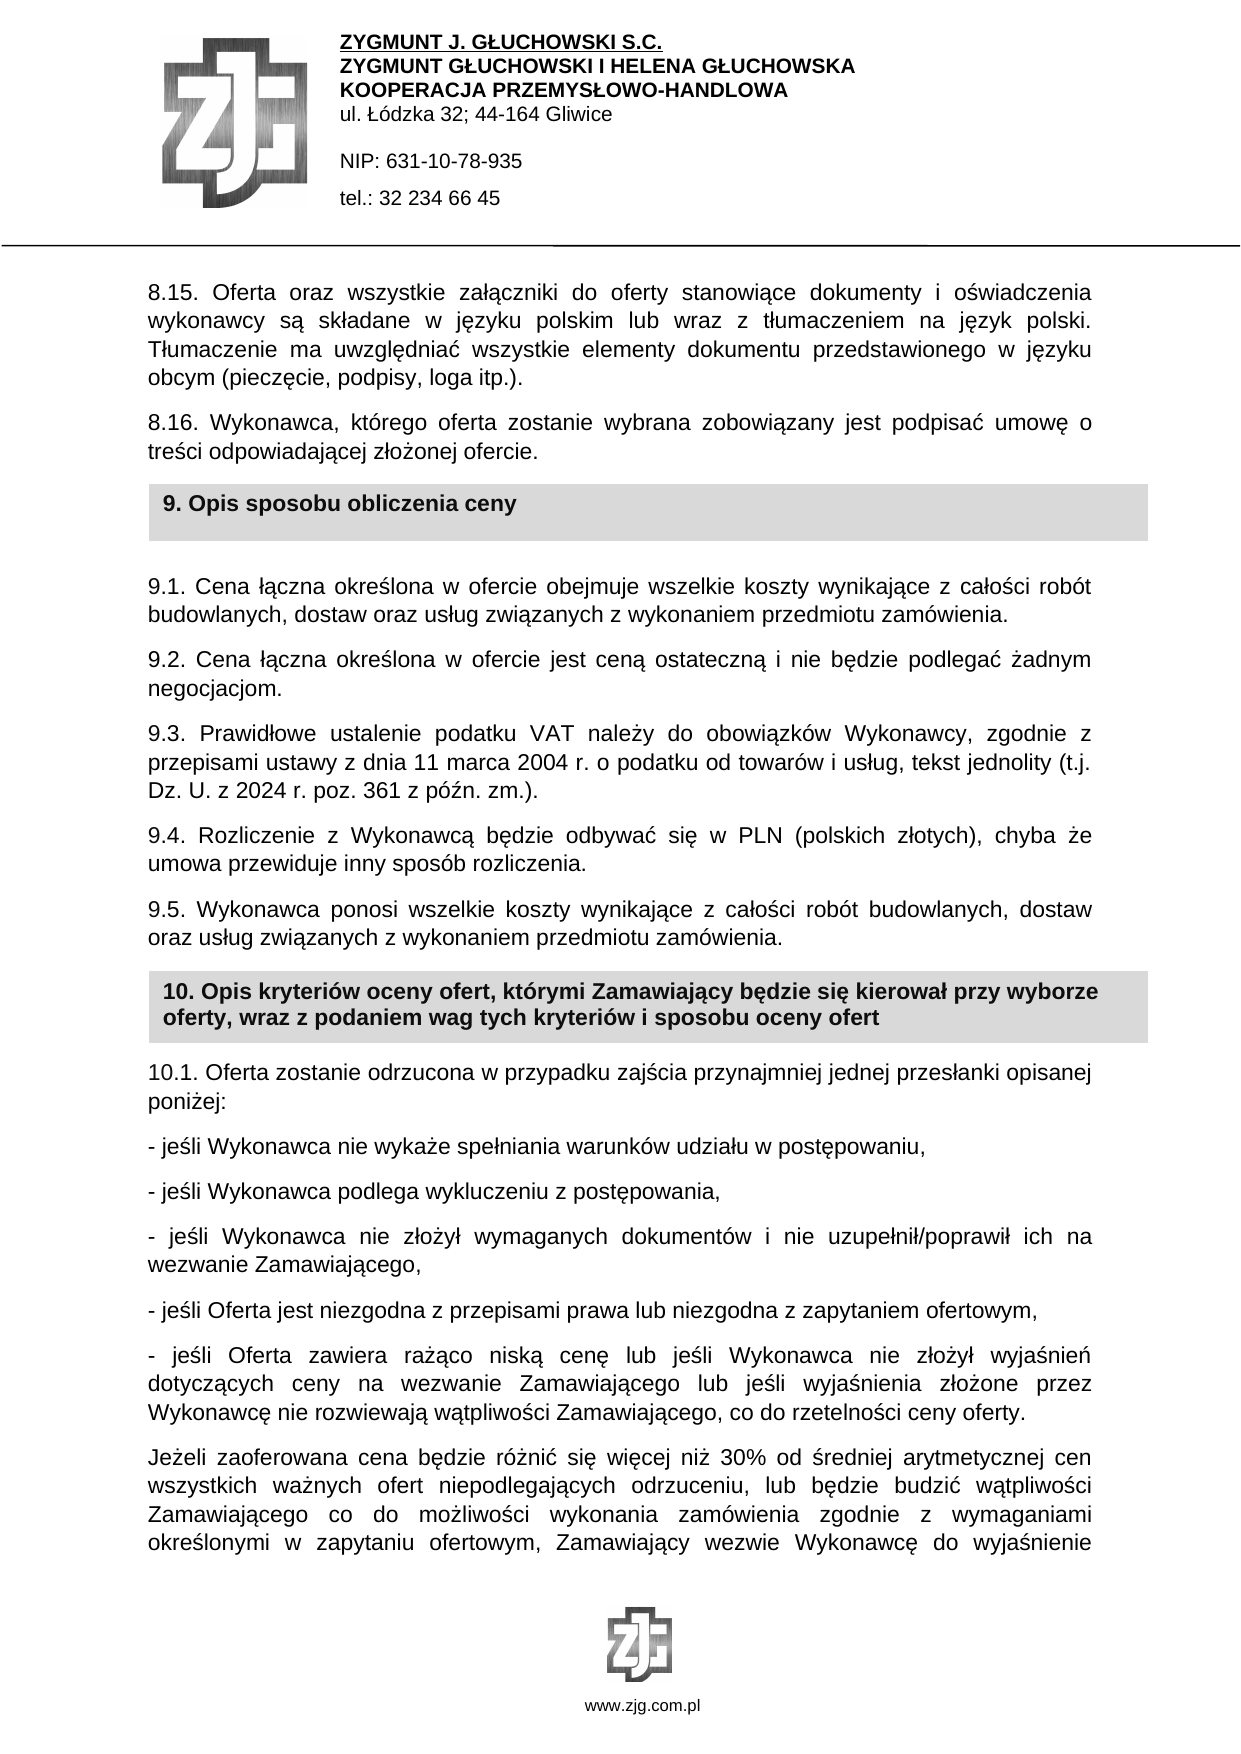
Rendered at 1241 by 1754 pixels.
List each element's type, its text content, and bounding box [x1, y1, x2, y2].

text 9.3. Prawidłowe ustalenie podatku VAT należy do obowiązków Wykonawcy, zgodnie z przepisami ustawy z dnia 11 marca 2004 r. o podatku od towarów i usług, tekst jednolity (t.j. Dz. U. z 2024 r. poz. 361 z późn. zm.). [148, 720, 1093, 803]
text 9.2. Cena łączna określona w ofercie jest ceną ostateczną i nie będzie podlegać żadnym negocjacjom. [148, 646, 1093, 701]
text 8.16. Wykonawca, którego oferta zostanie wybrana zobowiązany jest podpisać umowę o treści odpowiadającej złożonej ofercie. [148, 409, 1093, 464]
text 9.4. Rozliczenie z Wykonawcą będzie odbywać się w PLN (polskich złotych), chyba że umowa przewiduje inny sposób rozliczenia. [148, 822, 1093, 877]
picture [160, 36, 308, 209]
text - jeśli Wykonawca nie wykaże spełniania warunków udziału w postępowaniu, [148, 1133, 1093, 1159]
text 10.1. Oferta zostanie odrzucona w przypadku zajścia przynajmniej jednej przesłanki opisanej poniżej: [148, 1059, 1093, 1114]
text - jeśli Wykonawca podlega wykluczeniu z postępowania, [148, 1178, 1093, 1204]
text 9.1. Cena łączna określona w ofercie obejmuje wszelkie koszty wynikające z całości robót budowlanych, dostaw oraz usług związanych z wykonaniem przedmiotu zamówienia. [148, 573, 1093, 628]
picture [606, 1606, 672, 1682]
text - jeśli Wykonawca nie złożył wymaganych dokumentów i nie uzupełnił/poprawił ich na wezwanie Zamawiającego, [148, 1223, 1093, 1278]
text 9.5. Wykonawca ponosi wszelkie koszty wynikające z całości robót budowlanych, dostaw oraz usług związanych z wykonaniem przedmiotu zamówienia. [148, 896, 1093, 950]
text - jeśli Oferta jest niezgodna z przepisami prawa lub niezgodna z zapytaniem ofertowym, [148, 1297, 1093, 1323]
text 8.15. Oferta oraz wszystkie załączniki do oferty stanowiące dokumenty i oświadczenia wykonawcy są składane w języku polskim lub wraz z tłumaczeniem na język polski. Tłumaczenie ma uwzględniać wszystkie elementy dokumentu przedstawionego w języku obcym (pieczęcie, podpisy, loga itp.). [148, 279, 1093, 390]
text - jeśli Oferta zawiera rażąco niską cenę lub jeśli Wykonawca nie złożył wyjaśnień dotyczących ceny na wezwanie Zamawiającego lub jeśli wyjaśnienia złożone przez Wykonawcę nie rozwiewają wątpliwości Zamawiającego, co do rzetelności ceny oferty. [148, 1342, 1093, 1425]
